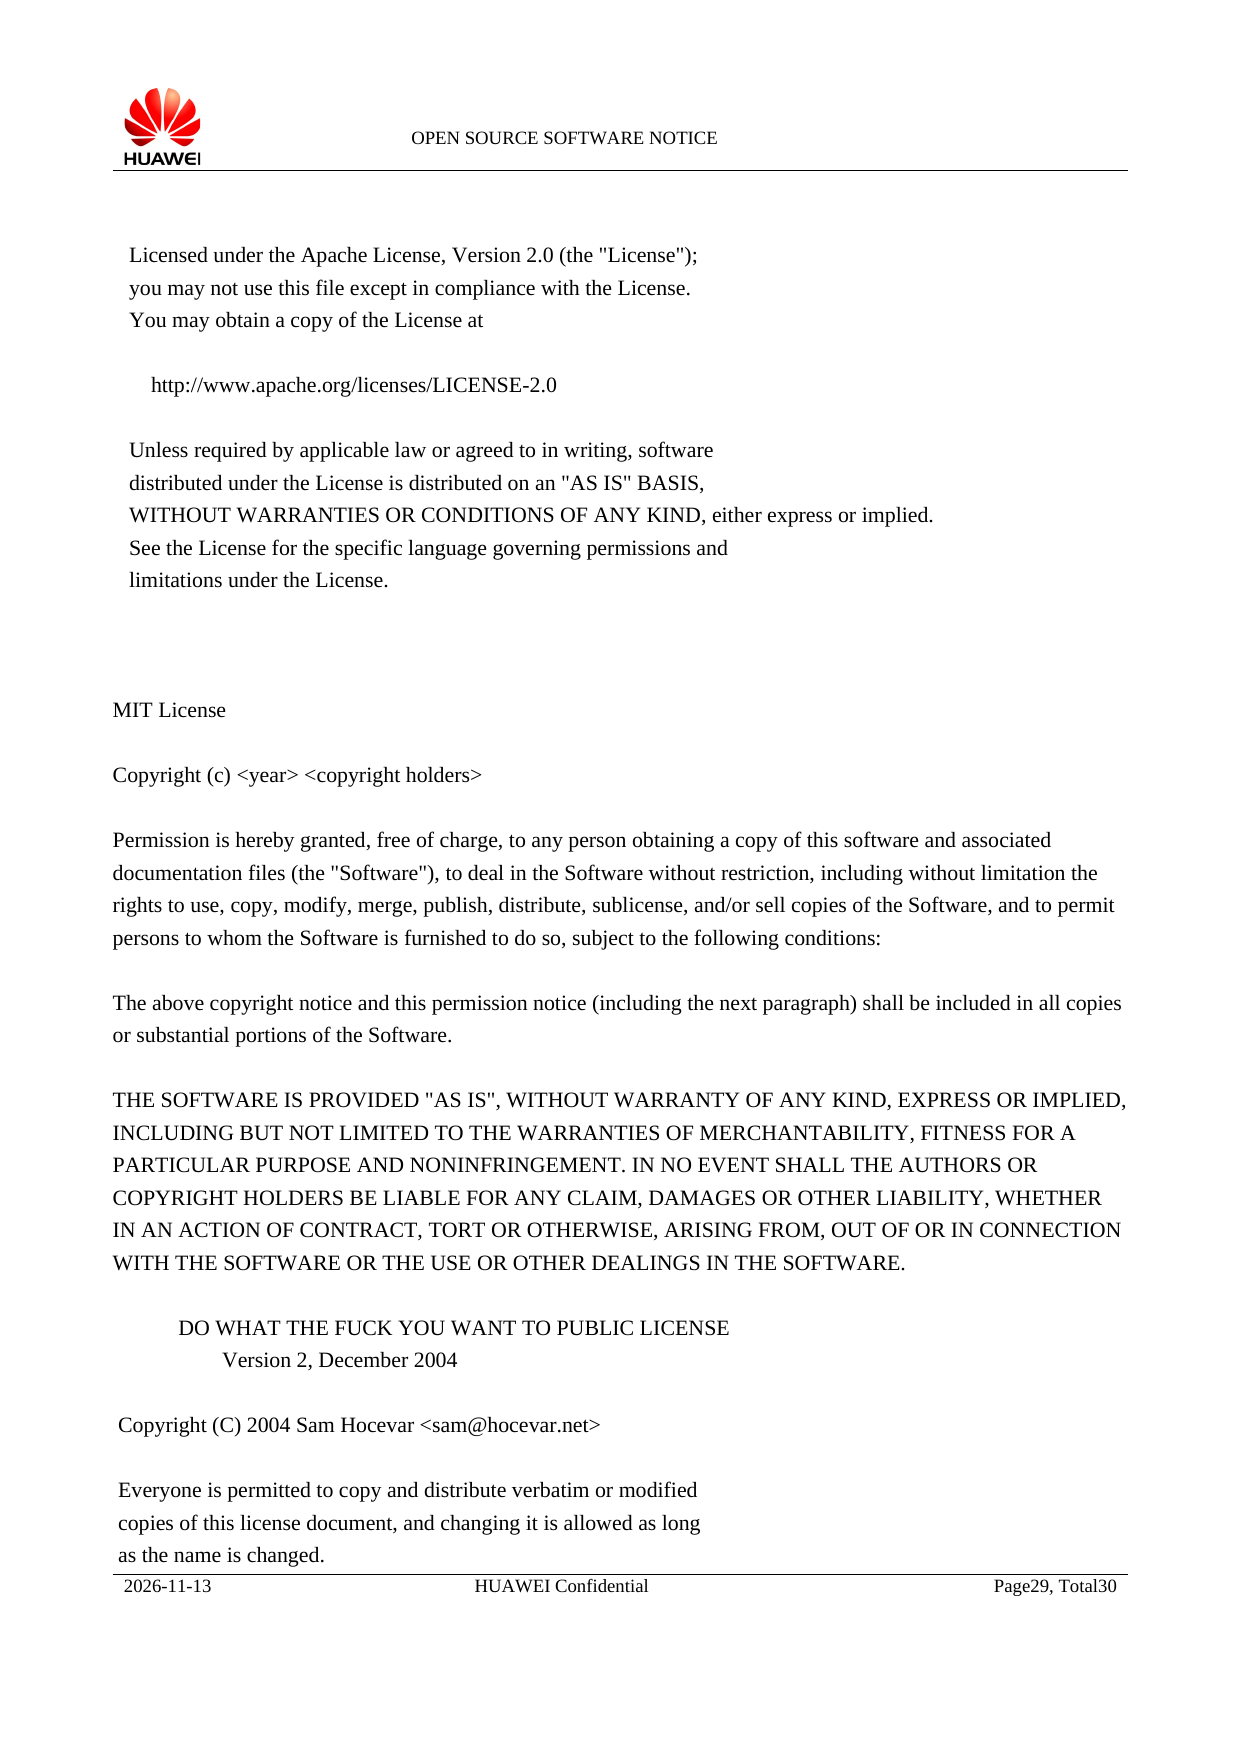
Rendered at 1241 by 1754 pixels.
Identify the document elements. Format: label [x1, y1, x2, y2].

picture [124, 88, 201, 165]
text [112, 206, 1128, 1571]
